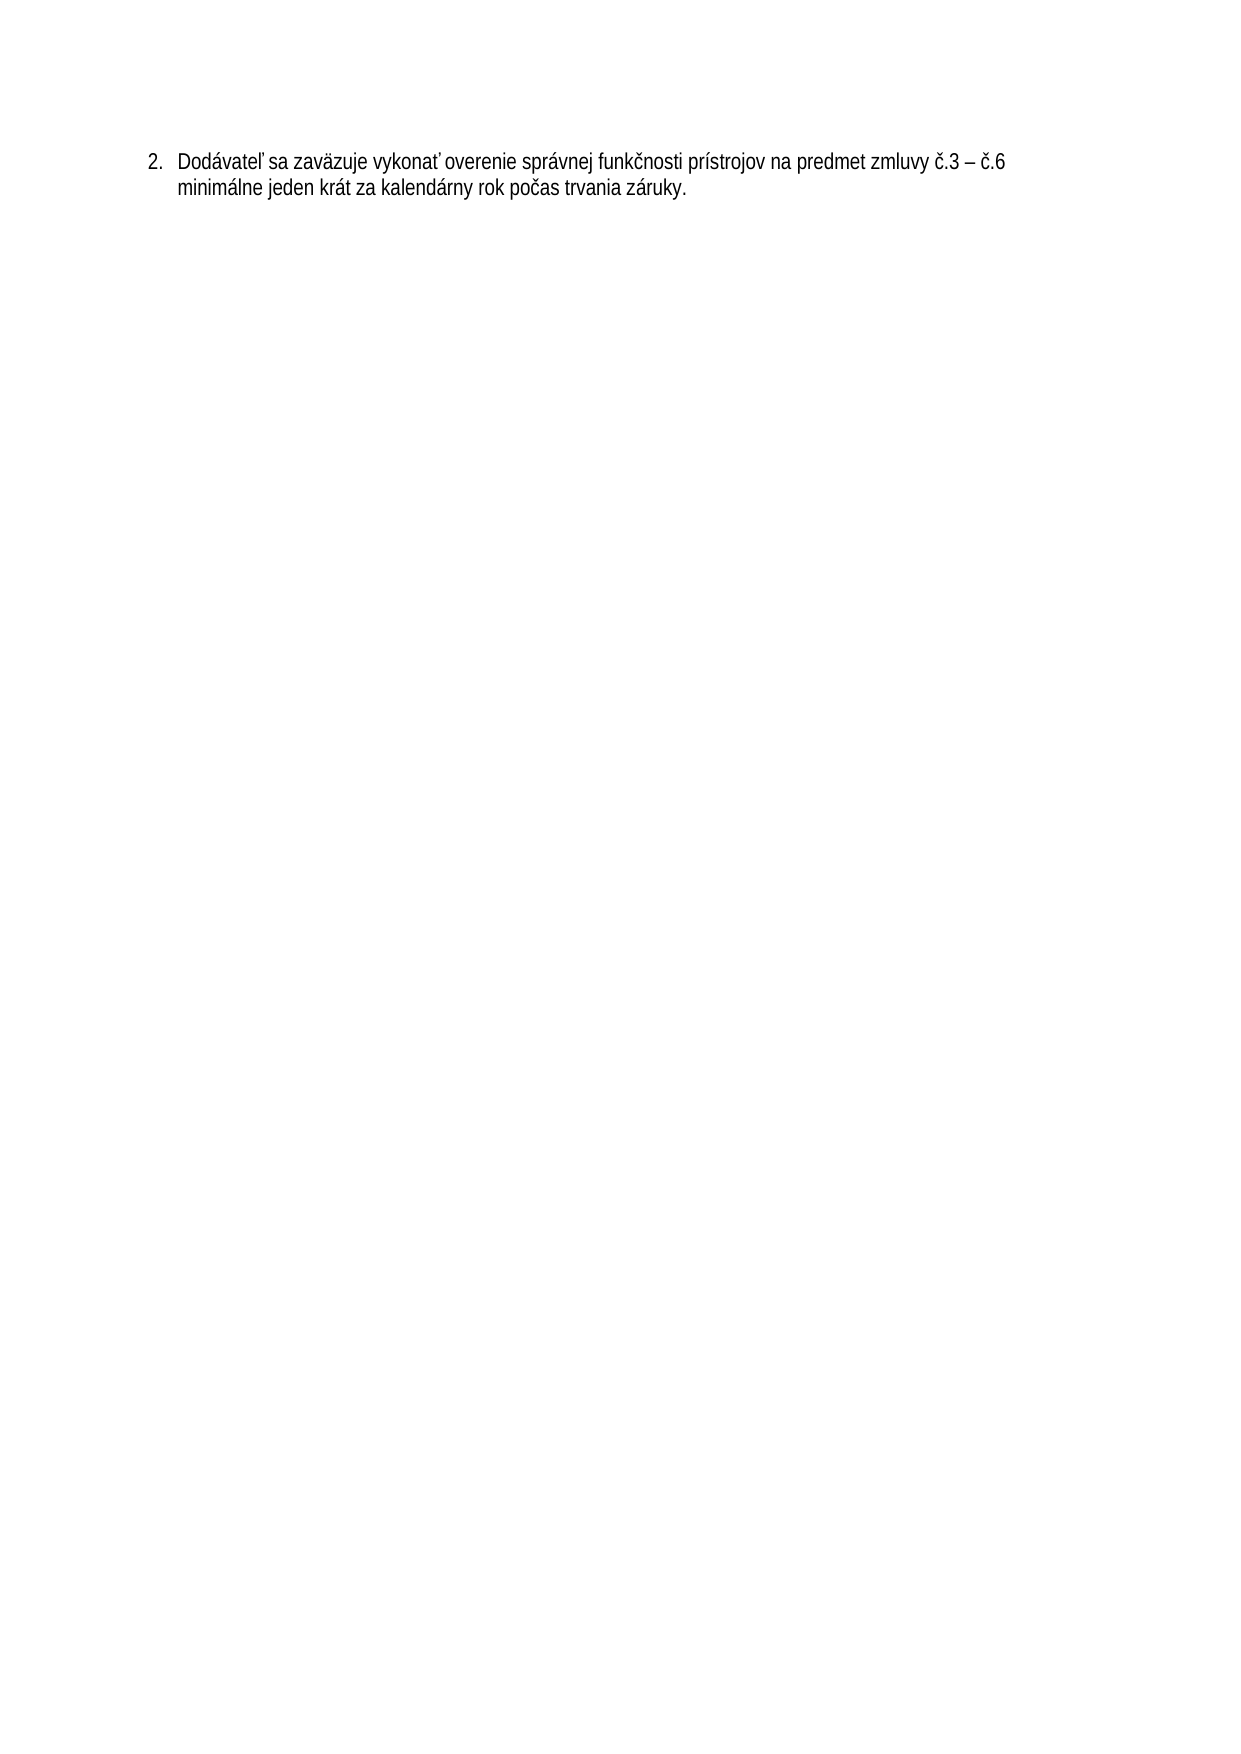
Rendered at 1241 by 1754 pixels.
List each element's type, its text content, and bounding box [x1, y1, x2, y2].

list Dodávateľ sa zaväzuje vykonať overenie správnej funkčnosti prístrojov na predmet zmluvy č.3 – č.6 minimálne jeden krát za kalendárny rok počas trvania záruky. [148, 148, 1093, 200]
